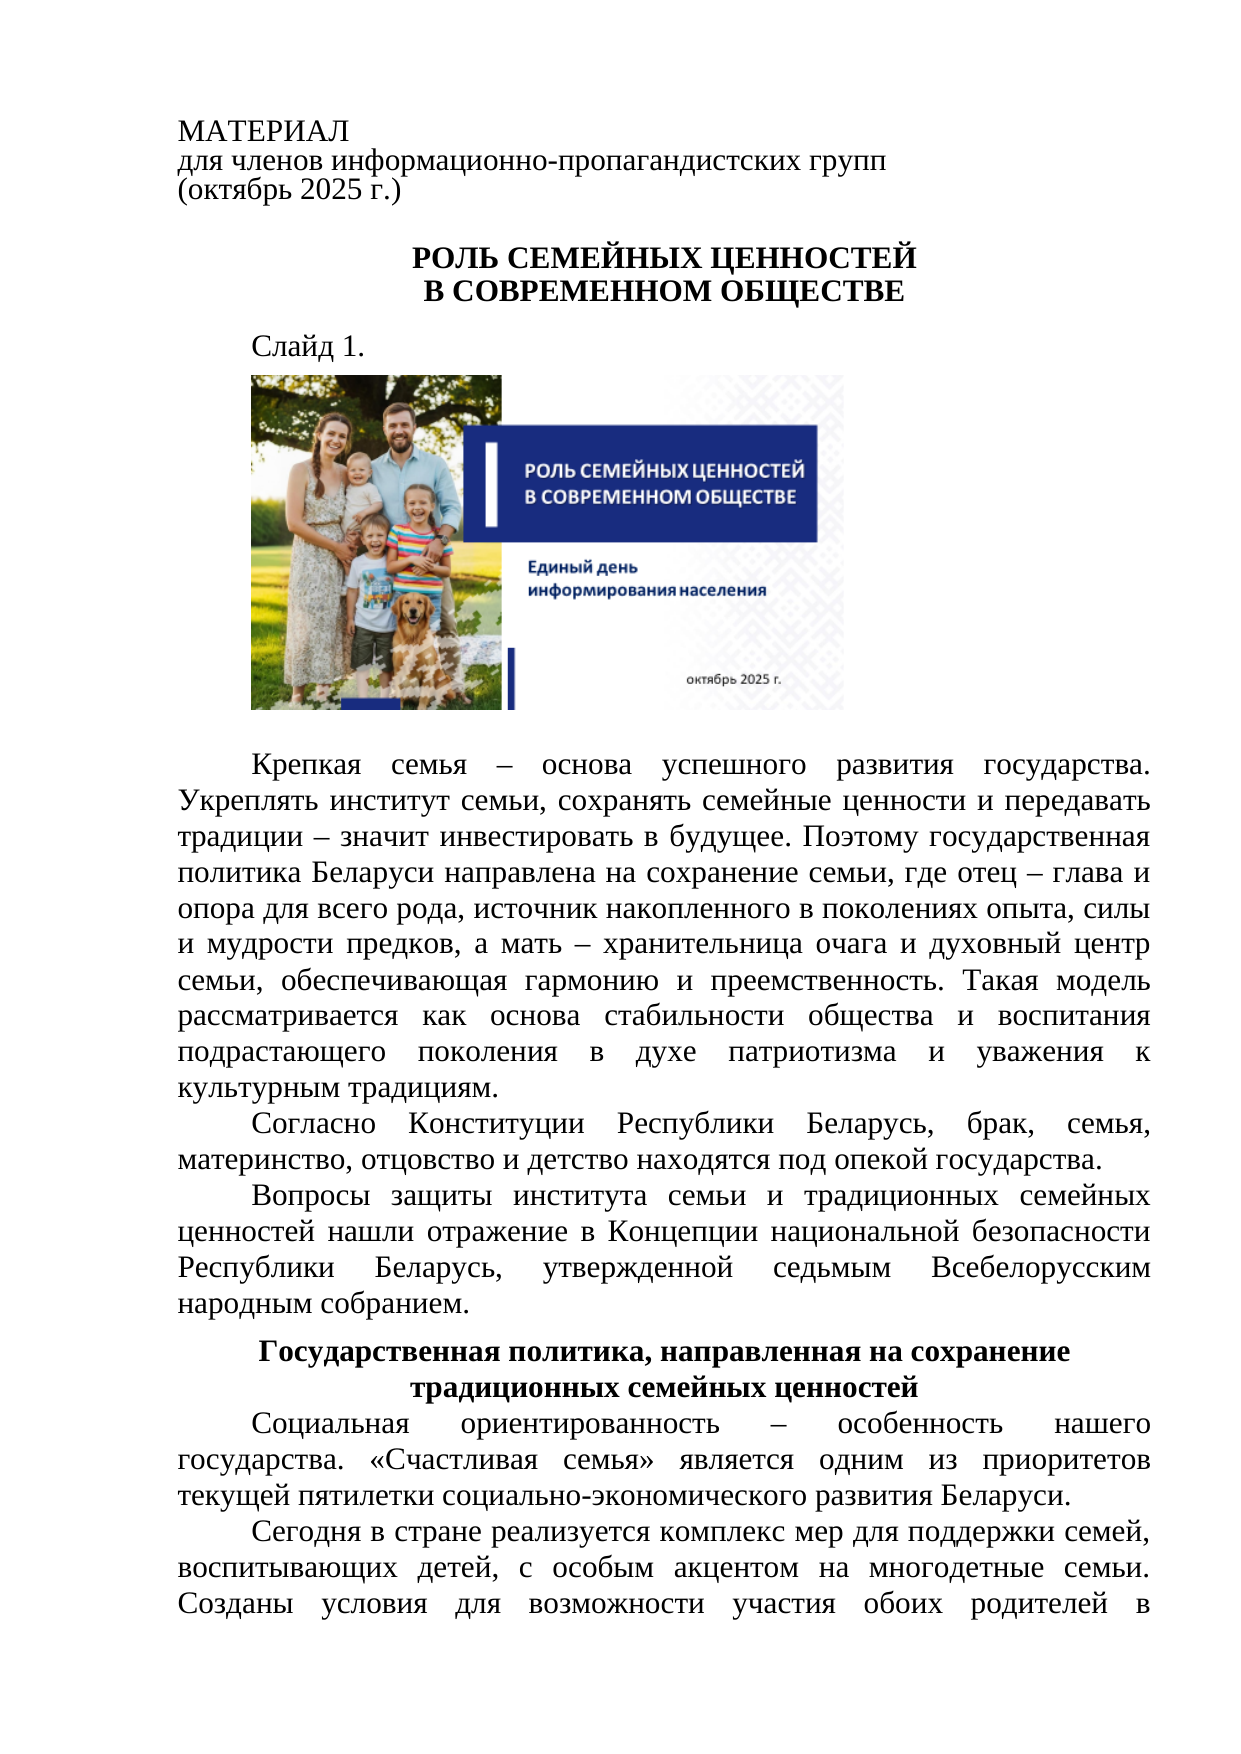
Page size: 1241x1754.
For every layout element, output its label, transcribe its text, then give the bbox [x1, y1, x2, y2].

text Крепкая семья – основа успешного развития государства. Укреплять институт семьи, сохранять семейные ценности и передавать традиции – значит инвестировать в будущее. Поэтому государственная политика Беларуси направлена на сохранение семьи, где отец – глава и опора для всего рода, источник накопленного в поколениях опыта, силы и мудрости предков, а мать – хранительница очага и духовный центр семьи, обеспечивающая гармонию и преемственность. Такая модель рассматривается как основа стабильности общества и воспитания подрастающего поколения в духе патриотизма и уважения к культурным традициям. [177, 745, 1152, 1104]
text для членов информационно-пропагандистских групп [177, 147, 1152, 176]
text РОЛЬ СЕМЕЙНЫХ ЦЕННОСТЕЙ В СОВРЕМЕННОМ ОБЩЕСТВЕ [177, 242, 1152, 308]
text (октябрь 2025 г.) [177, 176, 1152, 206]
picture [251, 375, 844, 710]
text Слайд 1. [177, 327, 1152, 363]
text Социальная ориентированность – особенность нашего государства. «Cчастливая семья» является одним из приоритетов текущей пятилетки социально-экономического развития Беларуси. [177, 1404, 1152, 1512]
text Вопросы защиты института семьи и традиционных семейных ценностей нашли отражение в Концепции национальной безопасности Республики Беларусь, утвержденной седьмым Всебелорусским народным собранием. [177, 1176, 1152, 1320]
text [177, 1512, 1152, 1620]
text Согласно Конституции Республики Беларусь, брак, семья, материнство, отцовство и детство находятся под опекой государства. [177, 1104, 1152, 1176]
text МАТЕРИАЛ [177, 118, 1152, 147]
text Государственная политика, направленная на сохранение традиционных семейных ценностей [177, 1333, 1152, 1404]
